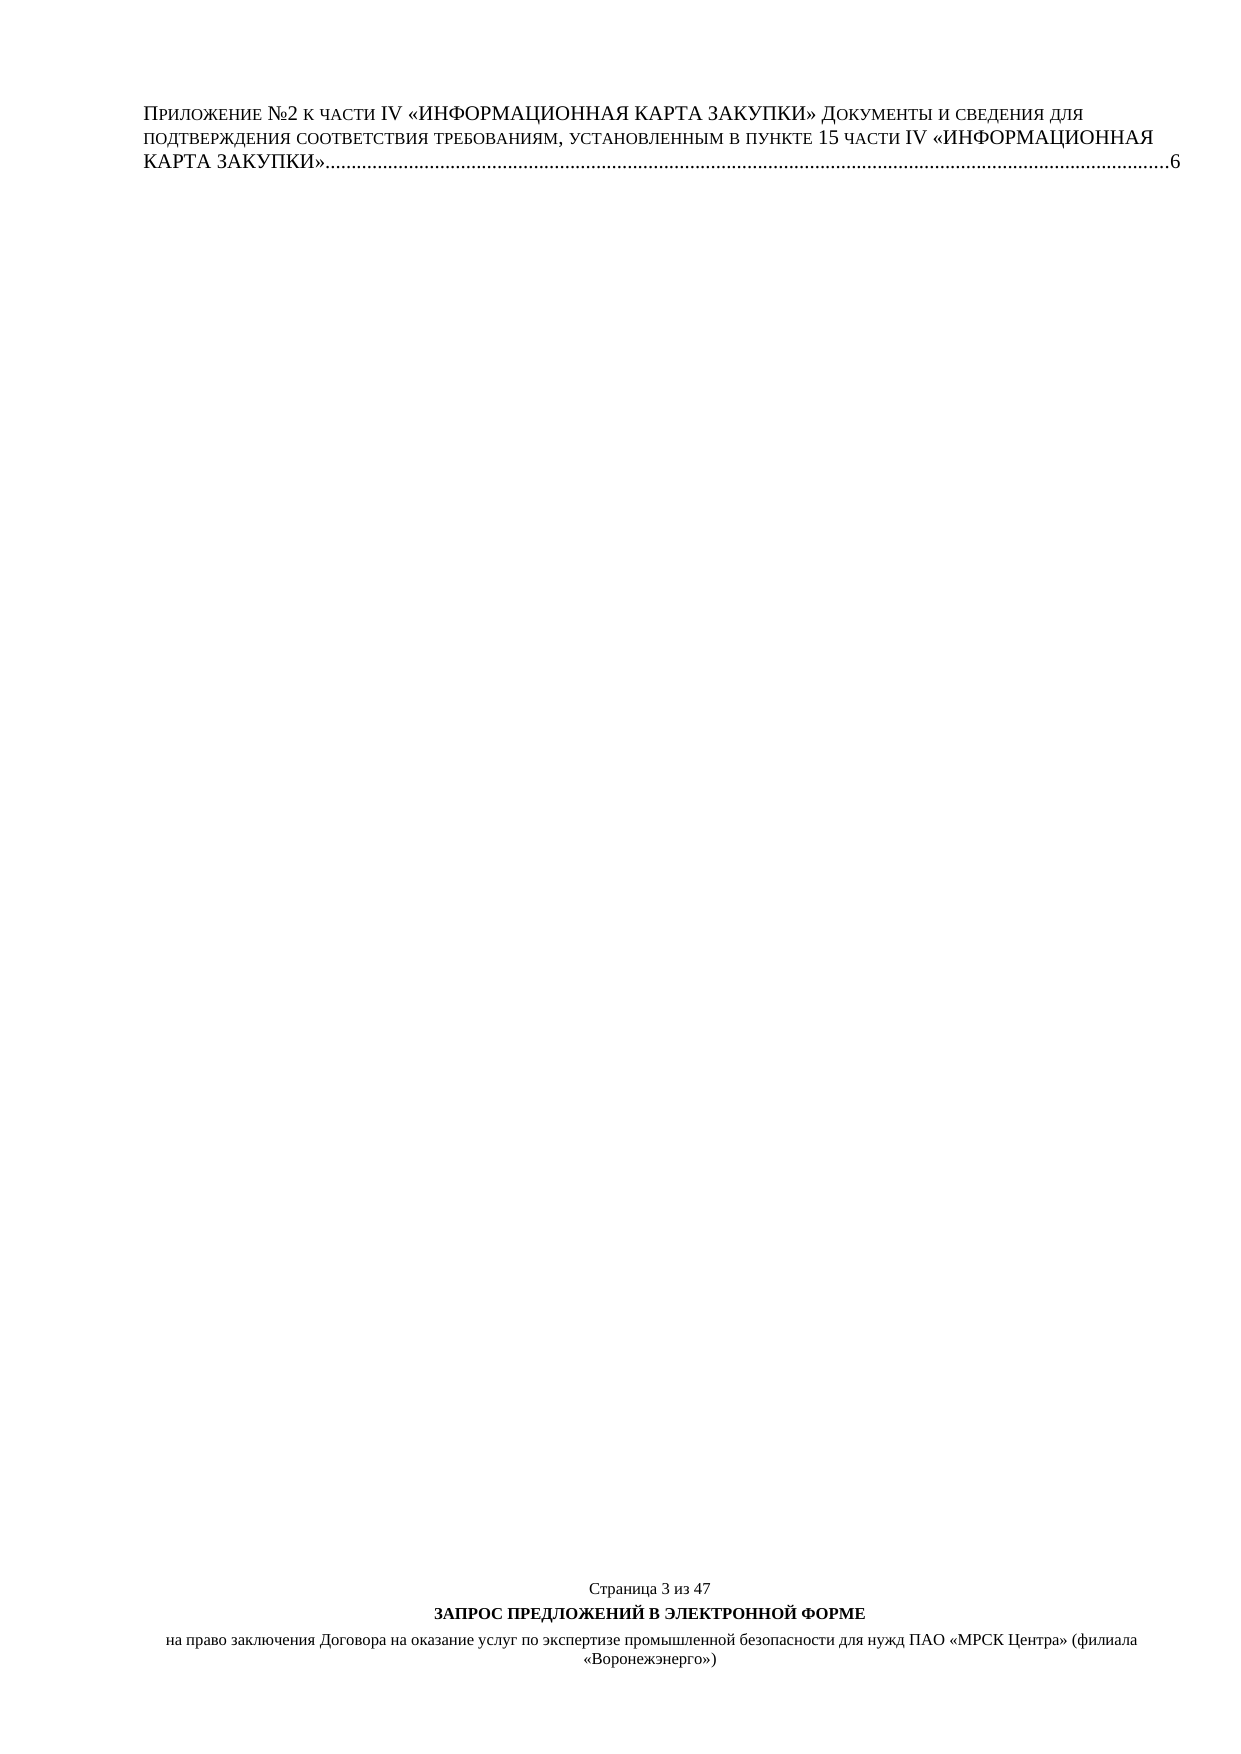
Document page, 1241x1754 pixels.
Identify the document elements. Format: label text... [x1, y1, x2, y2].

text Приложение №2 к части IV «ИНФОРМАЦИОННАЯ КАРТА ЗАКУПКИ» Документы и сведения для подтверждения соответствия требованиям, установленным в пункте 15 части IV «ИНФОРМАЦИОННАЯ КАРТА ЗАКУПКИ» 6 [143, 101, 1181, 173]
